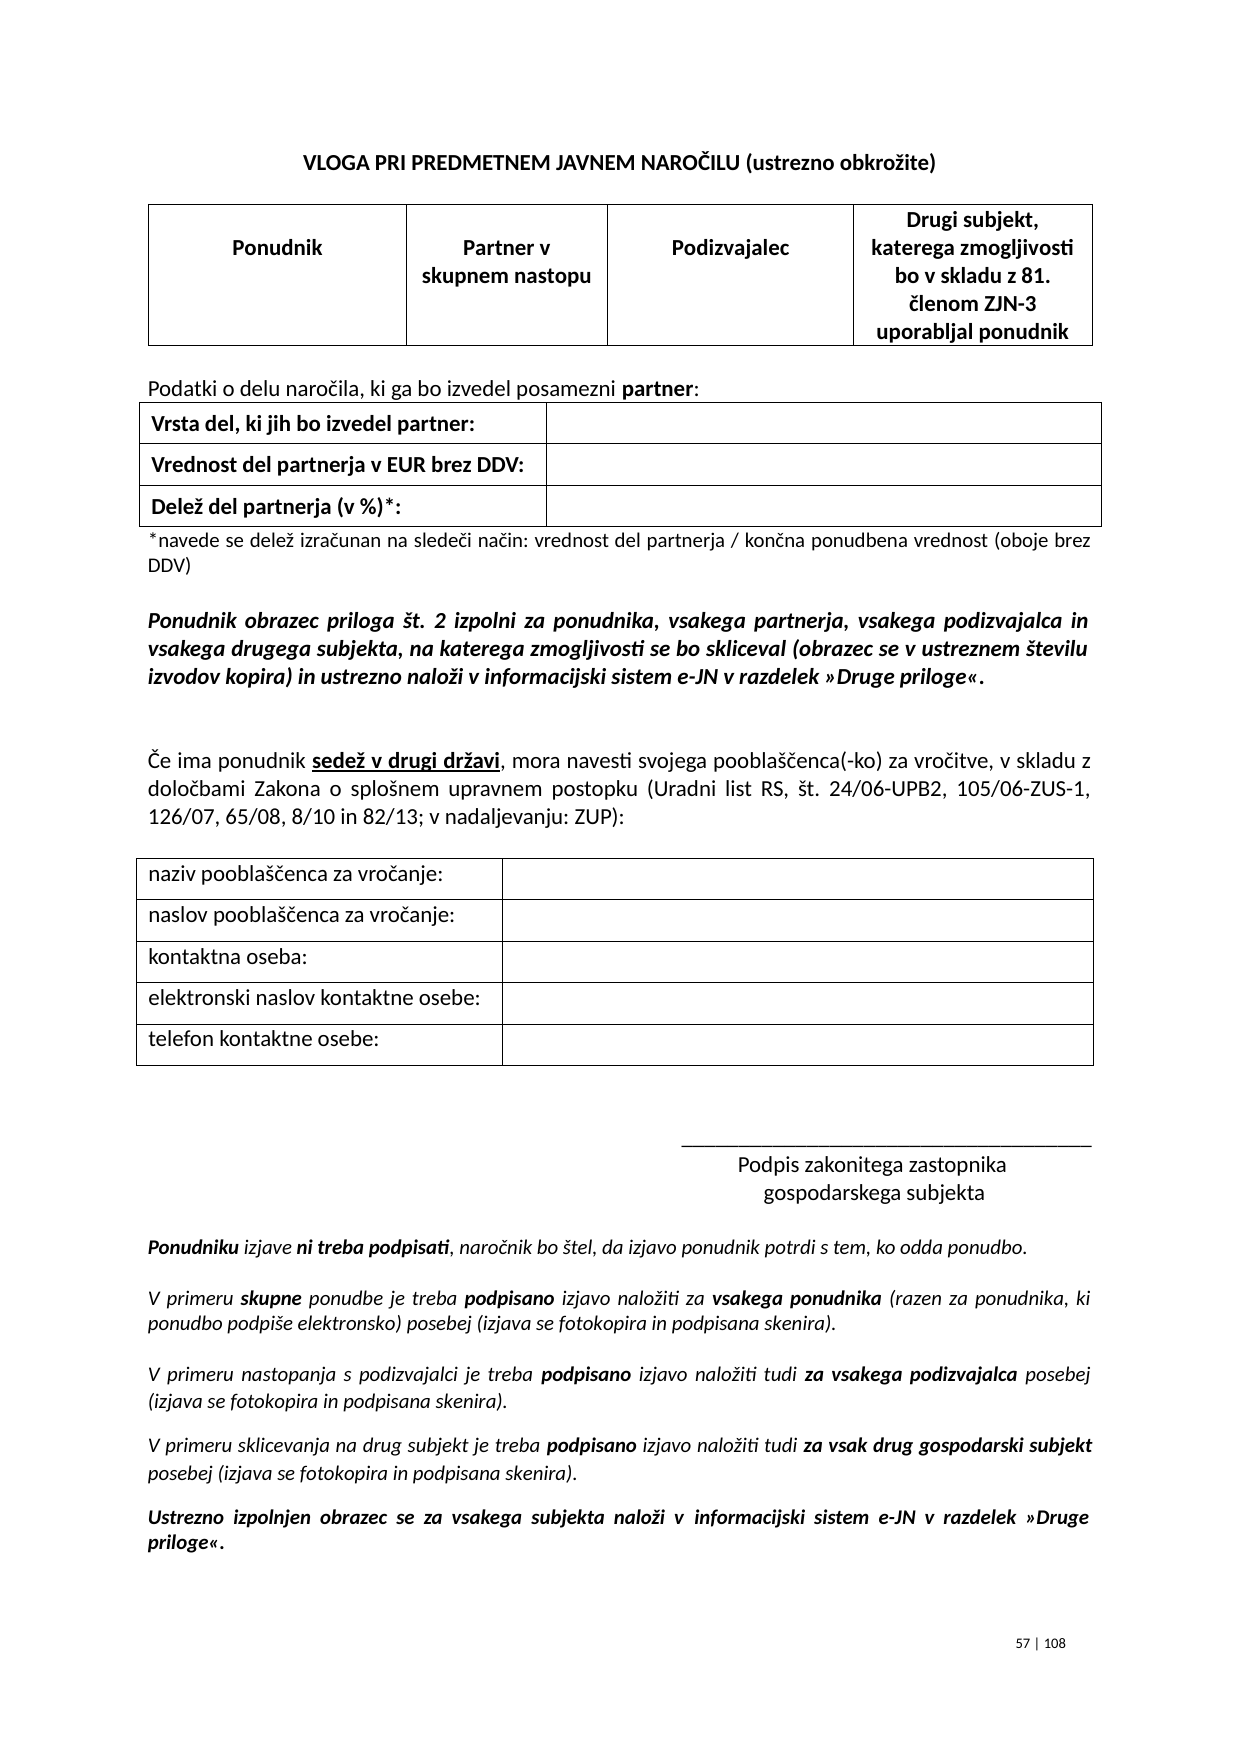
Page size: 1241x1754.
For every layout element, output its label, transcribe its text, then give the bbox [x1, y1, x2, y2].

table_header naziv pooblaščenca za vročanje: [137, 859, 502, 899]
table_cell [547, 444, 1101, 484]
table_cell Delež del partnerja (v %)*: [140, 486, 546, 526]
text V primeru nastopanja s podizvajalci je treba podpisano izjavo naložiti tudi za vsakega podizvajalca posebej (izjava se fotokopira in podpisana skenira). [148, 1361, 1093, 1414]
text V primeru sklicevanja na drug subjekt je treba podpisano izjavo naložiti tudi za vsak drug gospodarski subjekt posebej (izjava se fotokopira in podpisana skenira). [148, 1432, 1093, 1485]
text gospodarskega subjekta [148, 1178, 1092, 1206]
text Če ima ponudnik sedež v drugi državi, mora navesti svojega pooblaščenca(-ko) za vročitve, v skladu z določbami Zakona o splošnem upravnem postopku (Uradni list RS, št. 24/06-UPB2, 105/06-ZUS-1, 126/07, 65/08, 8/10 in 82/13; v nadaljevanju: ZUP): [148, 746, 1092, 830]
table_header Podizvajalec [608, 205, 853, 345]
text ____________________________________ [148, 1122, 1092, 1150]
text VLOGA PRI PREDMETNEM JAVNEM NAROČILU (ustrezno obkrožite) [148, 148, 1092, 176]
table_cell [503, 900, 1093, 941]
table_cell kontaktna oseba: [137, 942, 502, 982]
table_header [503, 859, 1093, 899]
text *navede se delež izračunan na sledeči način: vrednost del partnerja / končna ponudbena vrednost (oboje brez DDV) [148, 527, 1092, 578]
text Podatki o delu naročila, ki ga bo izvedel posamezni partner: [148, 374, 1092, 402]
table_cell naslov pooblaščenca za vročanje: [137, 900, 502, 941]
text Ustrezno izpolnjen obrazec se za vsakega subjekta naloži v informacijski sistem e-JN v razdelek »Druge priloge«. [148, 1504, 1092, 1555]
text Ponudniku izjave ni treba podpisati, naročnik bo štel, da izjavo ponudnik potrdi s tem, ko odda ponudbo. [148, 1234, 1092, 1259]
table_cell [503, 1025, 1093, 1065]
table_cell [503, 983, 1093, 1023]
table_header [547, 403, 1101, 443]
text V primeru skupne ponudbe je treba podpisano izjavo naložiti za vsakega ponudnika (razen za ponudnika, ki ponudbo podpiše elektronsko) posebej (izjava se fotokopira in podpisana skenira). [148, 1285, 1093, 1336]
table_cell [503, 942, 1093, 982]
table_cell Vrednost del partnerja v EUR brez DDV: [140, 444, 546, 484]
table_header Ponudnik [149, 205, 406, 345]
table_header Vrsta del, ki jih bo izvedel partner: [140, 403, 546, 443]
table_cell [547, 486, 1101, 526]
table_cell elektronski naslov kontaktne osebe: [137, 983, 502, 1023]
table_cell telefon kontaktne osebe: [137, 1025, 502, 1065]
text Podpis zakonitega zastopnika [148, 1150, 1092, 1178]
table_header Partner v skupnem nastopu [407, 205, 607, 345]
text Ponudnik obrazec priloga št. 2 izpolni za ponudnika, vsakega partnerja, vsakega podizvajalca in vsakega drugega subjekta, na katerega zmogljivosti se bo skliceval (obrazec se v ustreznem številu izvodov kopira) in ustrezno naloži v informacijski sistem e-JN v razdelek »Druge priloge«. [148, 606, 1092, 690]
table_header Drugi subjekt, katerega zmogljivosti bo v skladu z 81. členom ZJN-3 uporabljal ponudnik [854, 205, 1092, 345]
